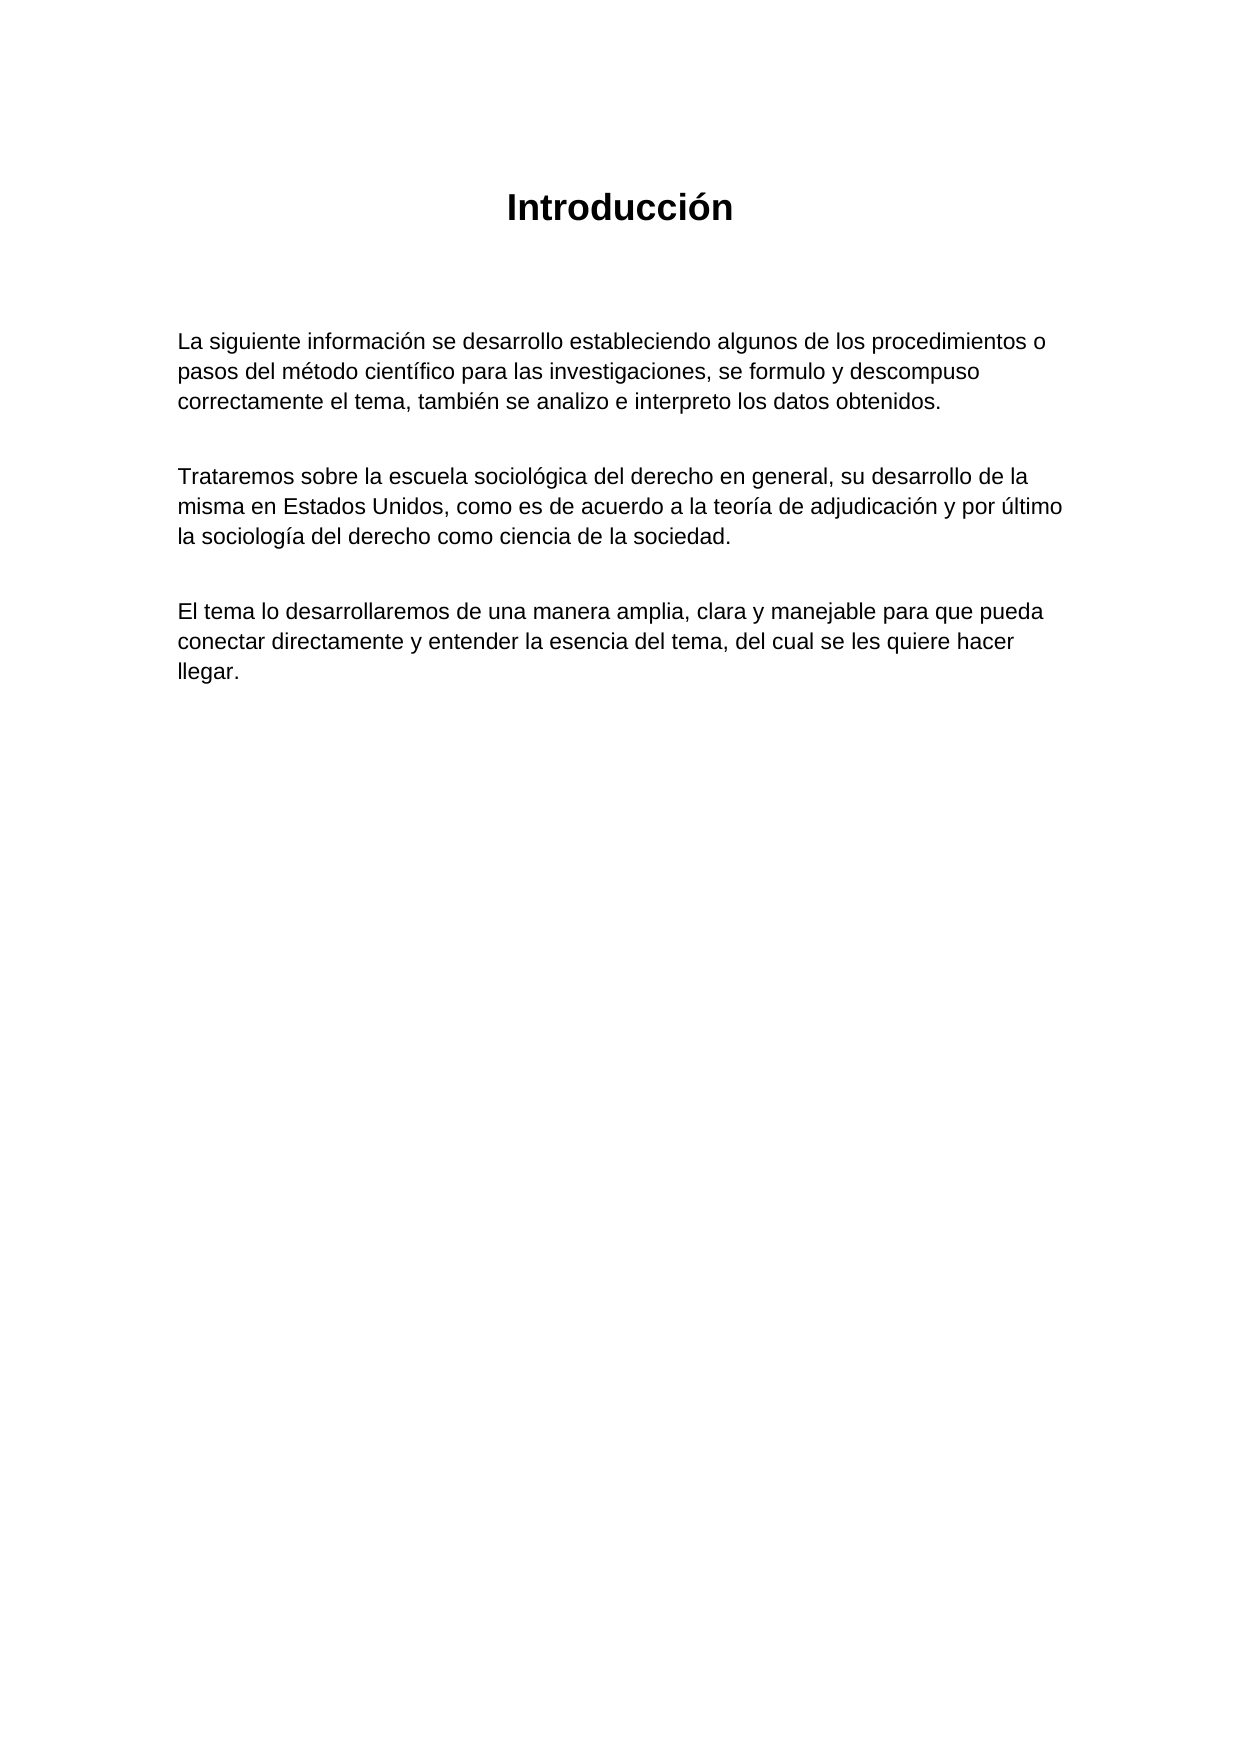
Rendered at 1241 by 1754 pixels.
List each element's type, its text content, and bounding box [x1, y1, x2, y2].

text Introducción [177, 185, 1063, 228]
text La siguiente información se desarrollo estableciendo algunos de los procedimientos o pasos del método científico para las investigaciones, se formulo y descompuso correctamente el tema, también se analizo e interpreto los datos obtenidos. [177, 324, 1063, 414]
text Trataremos sobre la escuela sociológica del derecho en general, su desarrollo de la misma en Estados Unidos, como es de acuerdo a la teoría de adjudicación y por último la sociología del derecho como ciencia de la sociedad. [177, 459, 1063, 549]
text El tema lo desarrollaremos de una manera amplia, clara y manejable para que pueda conectar directamente y entender la esencia del tema, del cual se les quiere hacer llegar. [177, 594, 1063, 684]
